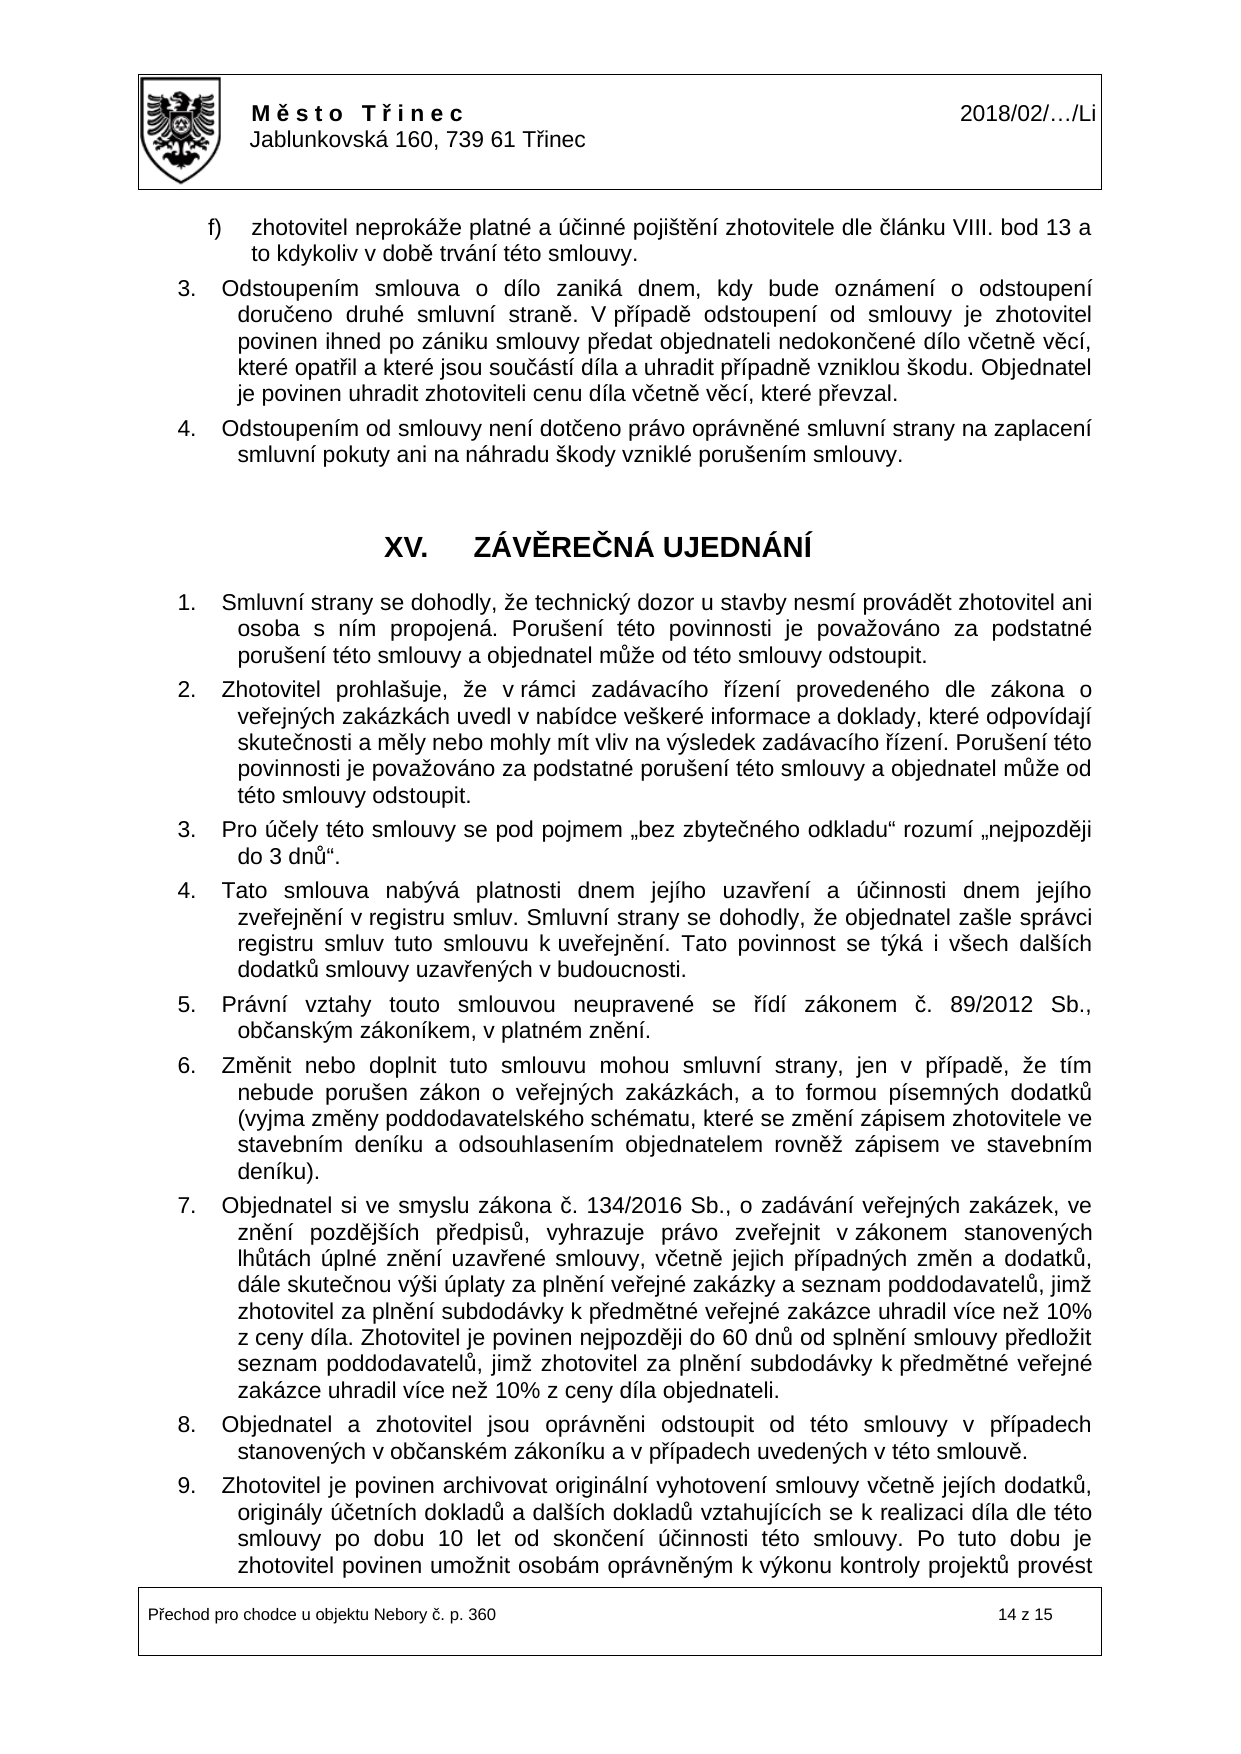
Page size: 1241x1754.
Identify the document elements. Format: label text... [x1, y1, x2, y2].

subtitle 8. Objednatel a zhotovitel jsou oprávněni odstoupit od této smlouvy v případech stanovených v občanském zákoníku a v případech uvedených v této smlouvě. [177, 1411, 1093, 1464]
text f) zhotovitel neprokáže platné a účinné pojištění zhotovitele dle článku VIII. bod 13 a to kdykoliv v době trvání této smlouvy. [208, 214, 1093, 267]
subtitle 4. Odstoupením od smlouvy není dotčeno právo oprávněné smluvní strany na zaplacení smluvní pokuty ani na náhradu škody vzniklé porušením smlouvy. [177, 415, 1093, 468]
subtitle 6. Změnit nebo doplnit tuto smlouvu mohou smluvní strany, jen v případě, že tím nebude porušen zákon o veřejných zakázkách, a to formou písemných dodatků (vyjma změny poddodavatelského schématu, které se změní zápisem zhotovitele ve stavebním deníku a odsouhlasením objednatelem rovněž zápisem ve stavebním deníku). [177, 1052, 1093, 1184]
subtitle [177, 1472, 1093, 1578]
subtitle 3. Odstoupením smlouva o dílo zaniká dnem, kdy bude oznámení o odstoupení doručeno druhé smluvní straně. V případě odstoupení od smlouvy je zhotovitel povinen ihned po zániku smlouvy předat objednateli nedokončené dílo včetně věcí, které opatřil a které jsou součástí díla a uhradit případně vzniklou škodu. Objednatel je povinen uhradit zhotoviteli cenu díla včetně věcí, které převzal. [177, 275, 1093, 407]
subtitle 3. Pro účely této smlouvy se pod pojmem „bez zbytečného odkladu“ rozumí „nejpozději do 3 dnů“. [177, 816, 1093, 869]
subtitle 2. Zhotovitel prohlašuje, že v rámci zadávacího řízení provedeného dle zákona o veřejných zakázkách uvedl v nabídce veškeré informace a doklady, které odpovídají skutečnosti a měly nebo mohly mít vliv na výsledek zadávacího řízení. Porušení této povinnosti je považováno za podstatné porušení této smlouvy a objednatel může od této smlouvy odstoupit. [177, 676, 1093, 808]
subtitle 5. Právní vztahy touto smlouvou neupravené se řídí zákonem č. 89/2012 Sb., občanským zákoníkem, v platném znění. [177, 991, 1093, 1044]
subtitle ZÁVĚREČNÁ UJEDNÁNÍ [148, 530, 1093, 564]
subtitle 4. Tato smlouva nabývá platnosti dnem jejího uzavření a účinnosti dnem jejího zveřejnění v registru smluv. Smluvní strany se dohodly, že objednatel zašle správci registru smluv tuto smlouvu k uveřejnění. Tato povinnost se týká i všech dalších dodatků smlouvy uzavřených v budoucnosti. [177, 877, 1093, 983]
subtitle 1. Smluvní strany se dohodly, že technický dozor u stavby nesmí provádět zhotovitel ani osoba s ním propojená. Porušení této povinnosti je považováno za podstatné porušení této smlouvy a objednatel může od této smlouvy odstoupit. [177, 589, 1093, 668]
subtitle 7. Objednatel si ve smyslu zákona č. 134/2016 Sb., o zadávání veřejných zakázek, ve znění pozdějších předpisů, vyhrazuje právo zveřejnit v zákonem stanovených lhůtách úplné znění uzavřené smlouvy, včetně jejich případných změn a dodatků, dále skutečnou výši úplaty za plnění veřejné zakázky a seznam poddodavatelů, jimž zhotovitel za plnění subdodávky k předmětné veřejné zakázce uhradil více než 10% z ceny díla. Zhotovitel je povinen nejpozději do 60 dnů od splnění smlouvy předložit seznam poddodavatelů, jimž zhotovitel za plnění subdodávky k předmětné veřejné zakázce uhradil více než 10% z ceny díla objednateli. [177, 1192, 1093, 1403]
